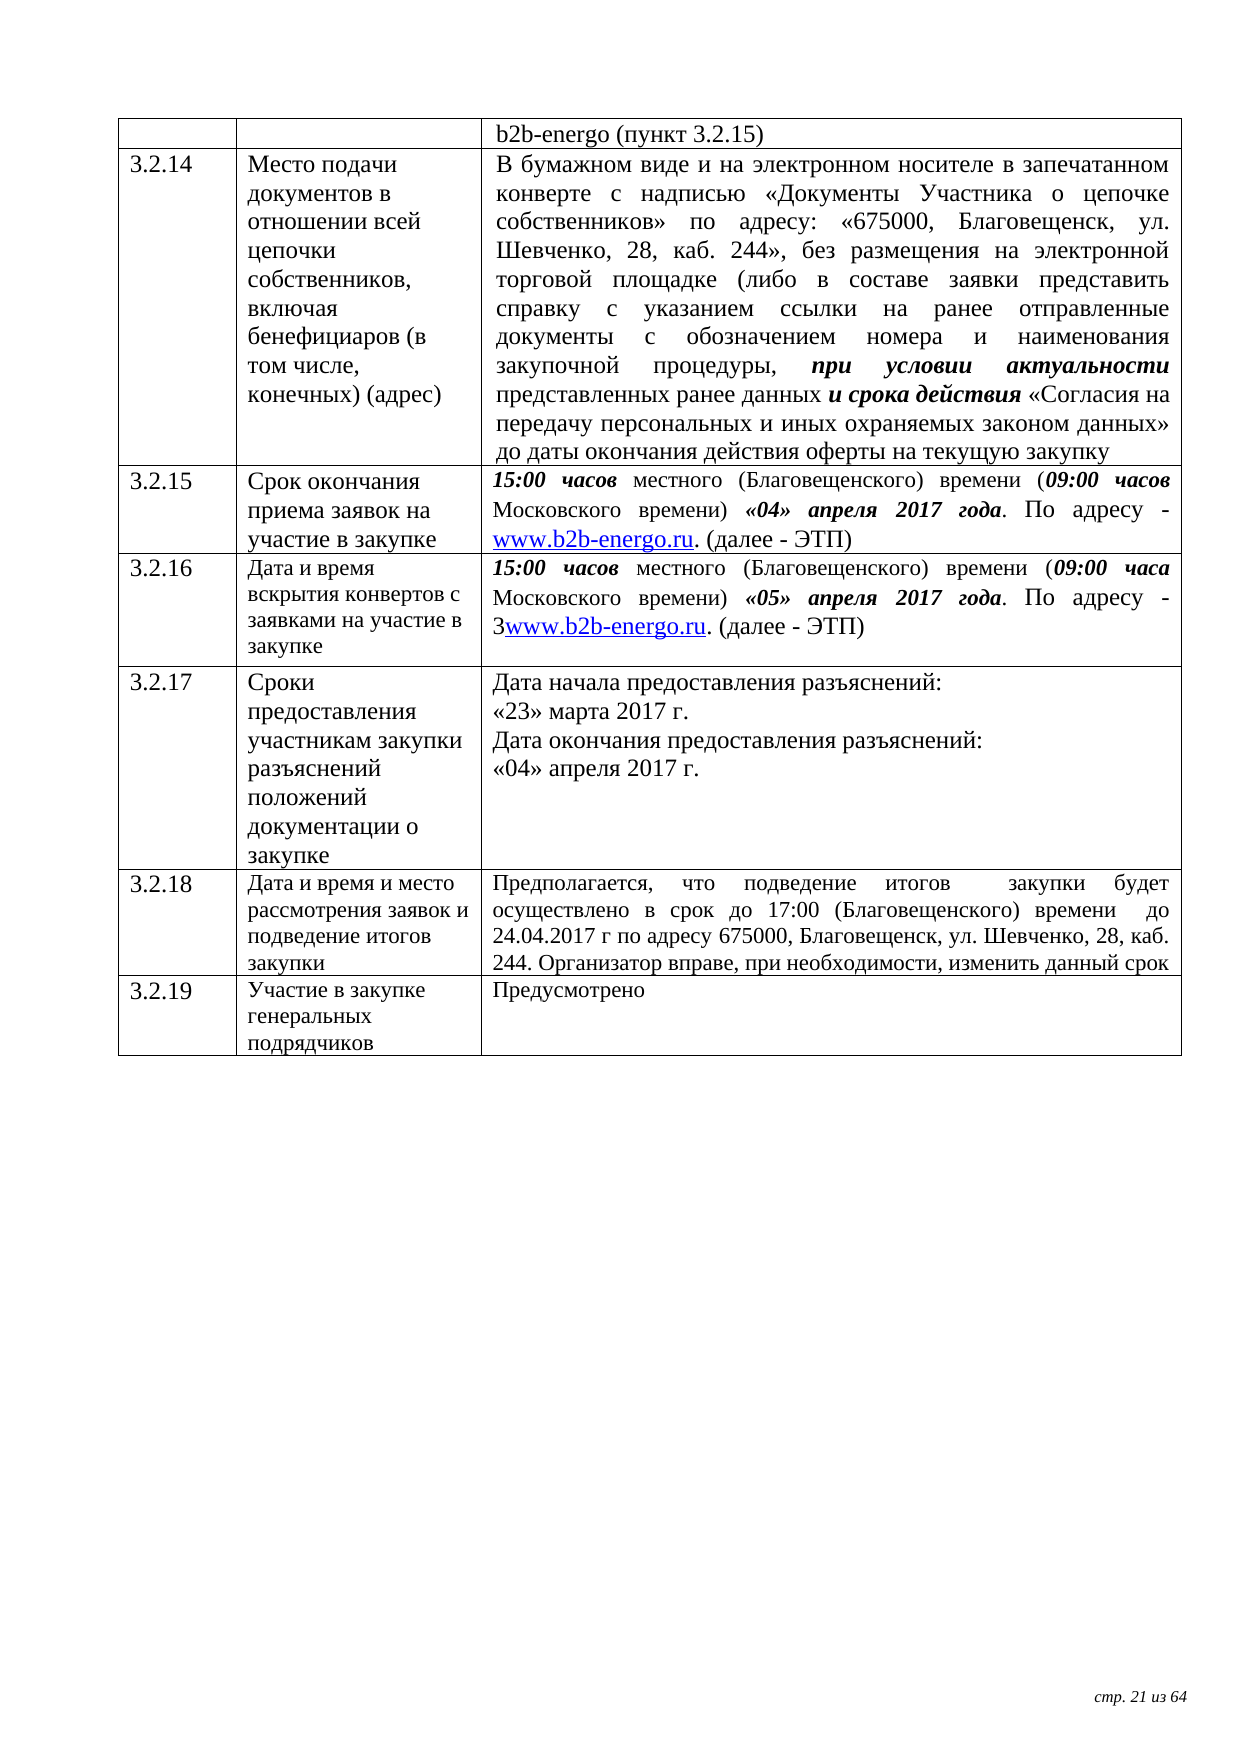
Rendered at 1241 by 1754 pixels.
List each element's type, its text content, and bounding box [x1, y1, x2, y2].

table_cell [119, 554, 236, 666]
table_cell Дата и время вскрытия конвертов с заявками на участие в закупке [237, 554, 481, 666]
table_cell Дата начала предоставления разъяснений: «23» марта 2017 г. Дата окончания предоставления разъяснений: «04» апреля 2017 г. [482, 667, 1181, 868]
table_cell Срок окончания приема заявок на участие в закупке [237, 466, 481, 552]
table_cell В бумажном виде и на электронном носителе в запечатанном конверте с надписью «Документы Участника о цепочке собственников» по адресу: «675000, Благовещенск, ул. Шевченко, 28, каб. 244», без размещения на электронной торговой площадке (либо в составе заявки представить справку с указанием ссылки на ранее отправленные документы с обозначением номера и наименования закупочной процедуры, при условии актуальности представленных ранее данных и срока действия «Согласия на передачу персональных и иных охраняемых законом данных» до даты окончания действия оферты на текущую закупку [482, 149, 1181, 465]
table_cell [119, 870, 236, 975]
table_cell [237, 119, 481, 148]
table_cell [119, 667, 236, 868]
table_cell Предполагается, что подведение итогов закупки будет осуществлено в срок до 17:00 (Благовещенского) времени до 24.04.2017 г по адресу 675000, Благовещенск, ул. Шевченко, 28, каб. 244. Организатор вправе, при необходимости, изменить данный срок [482, 870, 1181, 975]
table_cell [119, 119, 236, 148]
table_cell Предусмотрено [482, 976, 1181, 1055]
table_cell 15:00 часов местного (Благовещенского) времени (09емьсот пятьдесят пять тысяч четырестадвести:00 часа Московского времени) «05» апреля 2017 года. По адресу - 3www.b2b-energo.ru. (далее - ЭТП) [482, 554, 1181, 666]
table_cell 15:00 часов местного (Благовещенского) времени (09емьсот пятьдесят пять тысяч четырестадвести:00 часов Московского времени) «04» апреля 2017 года. По адресу - www.b2b-energo.ru. (далее - ЭТП) [482, 466, 1181, 552]
table_cell Место подачи документов в отношении всей цепочки собственников, включая бенефициаров (в том числе, конечных) (адрес) [237, 149, 481, 465]
table_cell [119, 149, 236, 465]
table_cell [482, 119, 1181, 148]
table_cell Сроки предоставления участникам закупки разъяснений положений документации о закупке [237, 667, 481, 868]
table_cell Дата и время и место рассмотрения заявок и подведение итогов закупки [237, 870, 481, 975]
table_cell Участие в закупке генеральных подрядчиков [237, 976, 481, 1055]
table_cell [119, 976, 236, 1055]
table_cell [119, 466, 236, 552]
